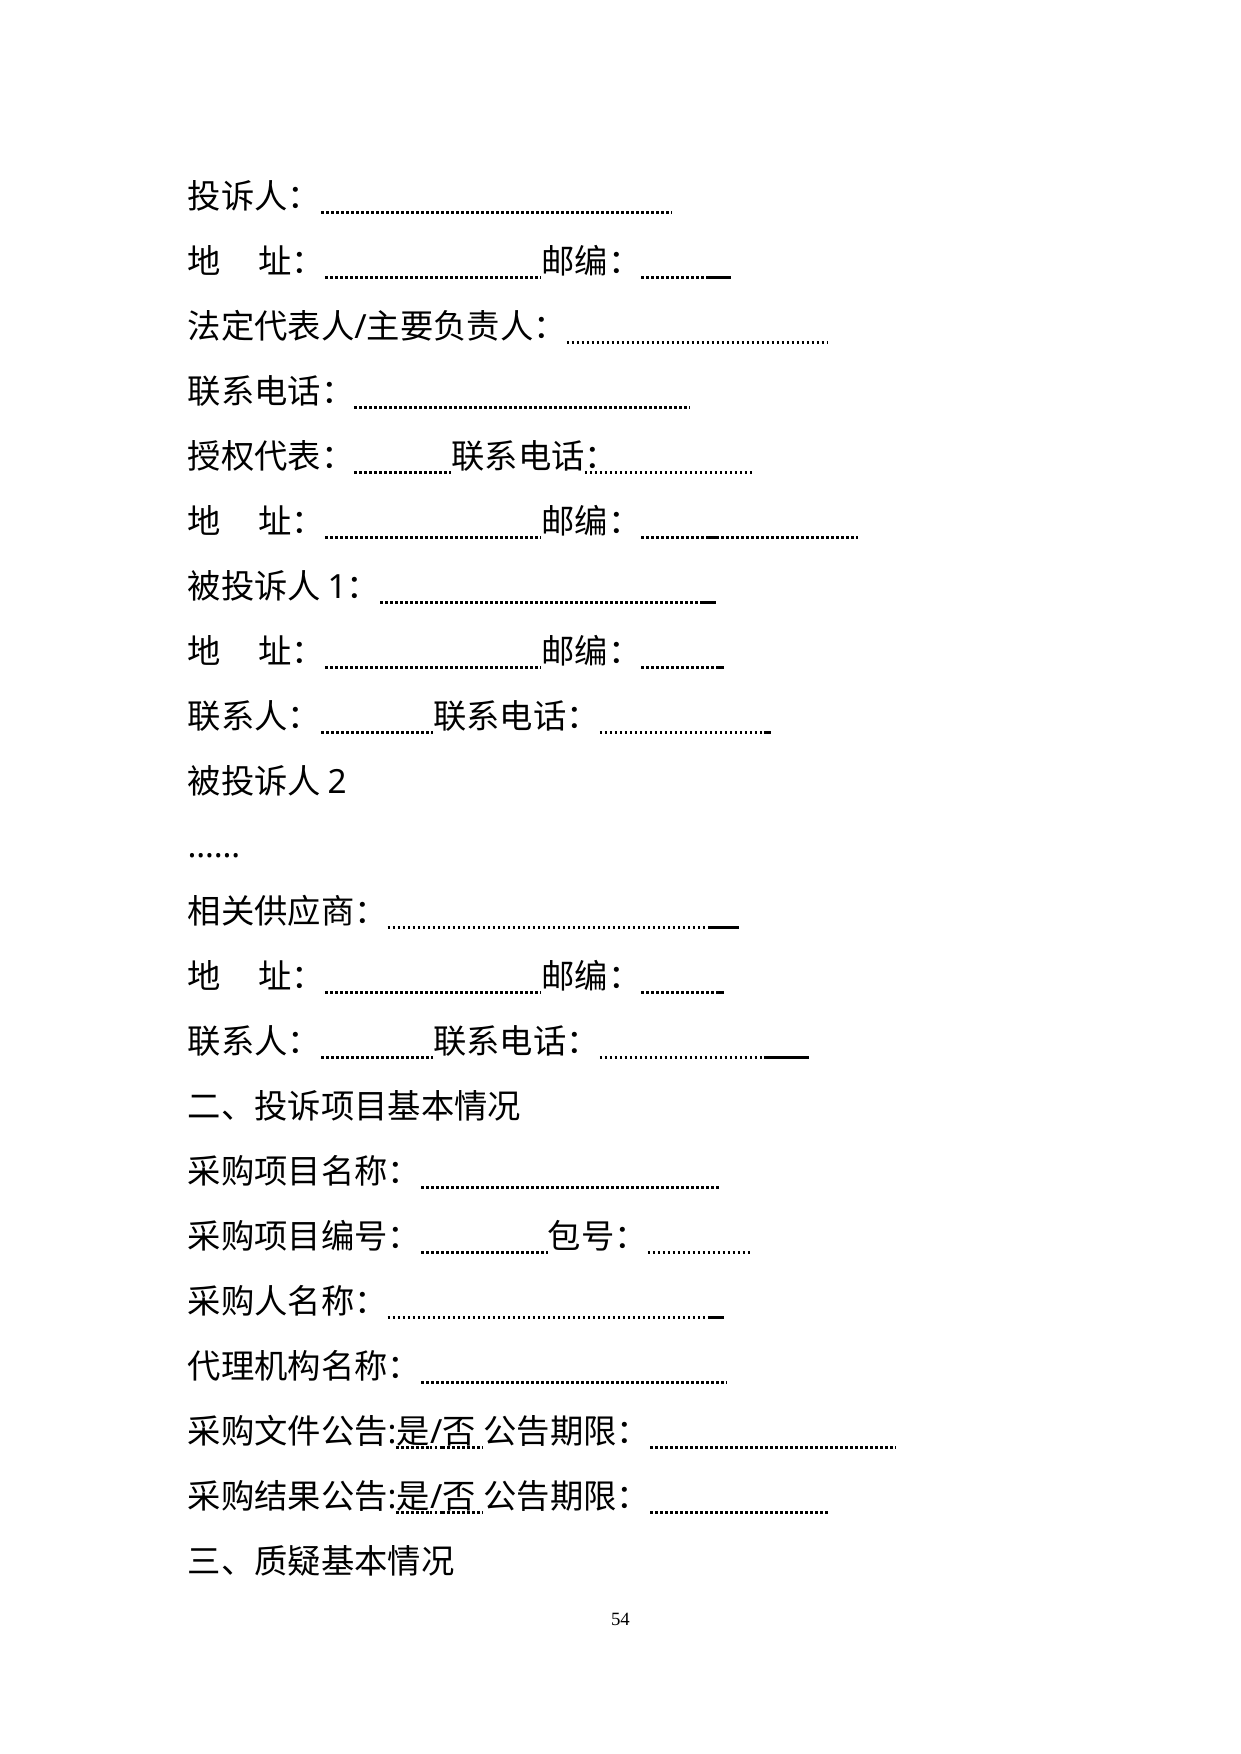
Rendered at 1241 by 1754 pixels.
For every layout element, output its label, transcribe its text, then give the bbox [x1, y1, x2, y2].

text 地 址： 邮编： [187, 617, 1053, 682]
text 地 址： 邮编： [187, 942, 1053, 1007]
text 地 址： 邮编： [187, 227, 1053, 292]
text 代理机构名称： [187, 1332, 1053, 1397]
text …… [187, 812, 1053, 877]
text 联系人： 联系电话： [187, 682, 1053, 747]
text 法定代表人/主要负责人： [187, 292, 1053, 357]
text 被投诉人2 [187, 747, 1053, 812]
text 授权代表： 联系电话： [187, 422, 1053, 487]
text 联系电话： [187, 357, 1053, 422]
text 采购项目名称： [187, 1137, 1053, 1202]
text 三、质疑基本情况 [187, 1527, 1053, 1592]
text 被投诉人1： [187, 552, 1053, 617]
text 采购结果公告:是/否 公告期限： [187, 1462, 1053, 1527]
text 采购项目编号： 包号： [187, 1202, 1053, 1267]
text 采购人名称： [187, 1267, 1053, 1332]
text 地 址： 邮编： [187, 487, 1053, 552]
text 采购文件公告:是/否 公告期限： [187, 1397, 1053, 1462]
text 相关供应商： [187, 877, 1053, 942]
text 投诉人： [187, 162, 1053, 227]
text 联系人： 联系电话： [187, 1007, 1053, 1072]
text 二、投诉项目基本情况 [187, 1072, 1053, 1137]
